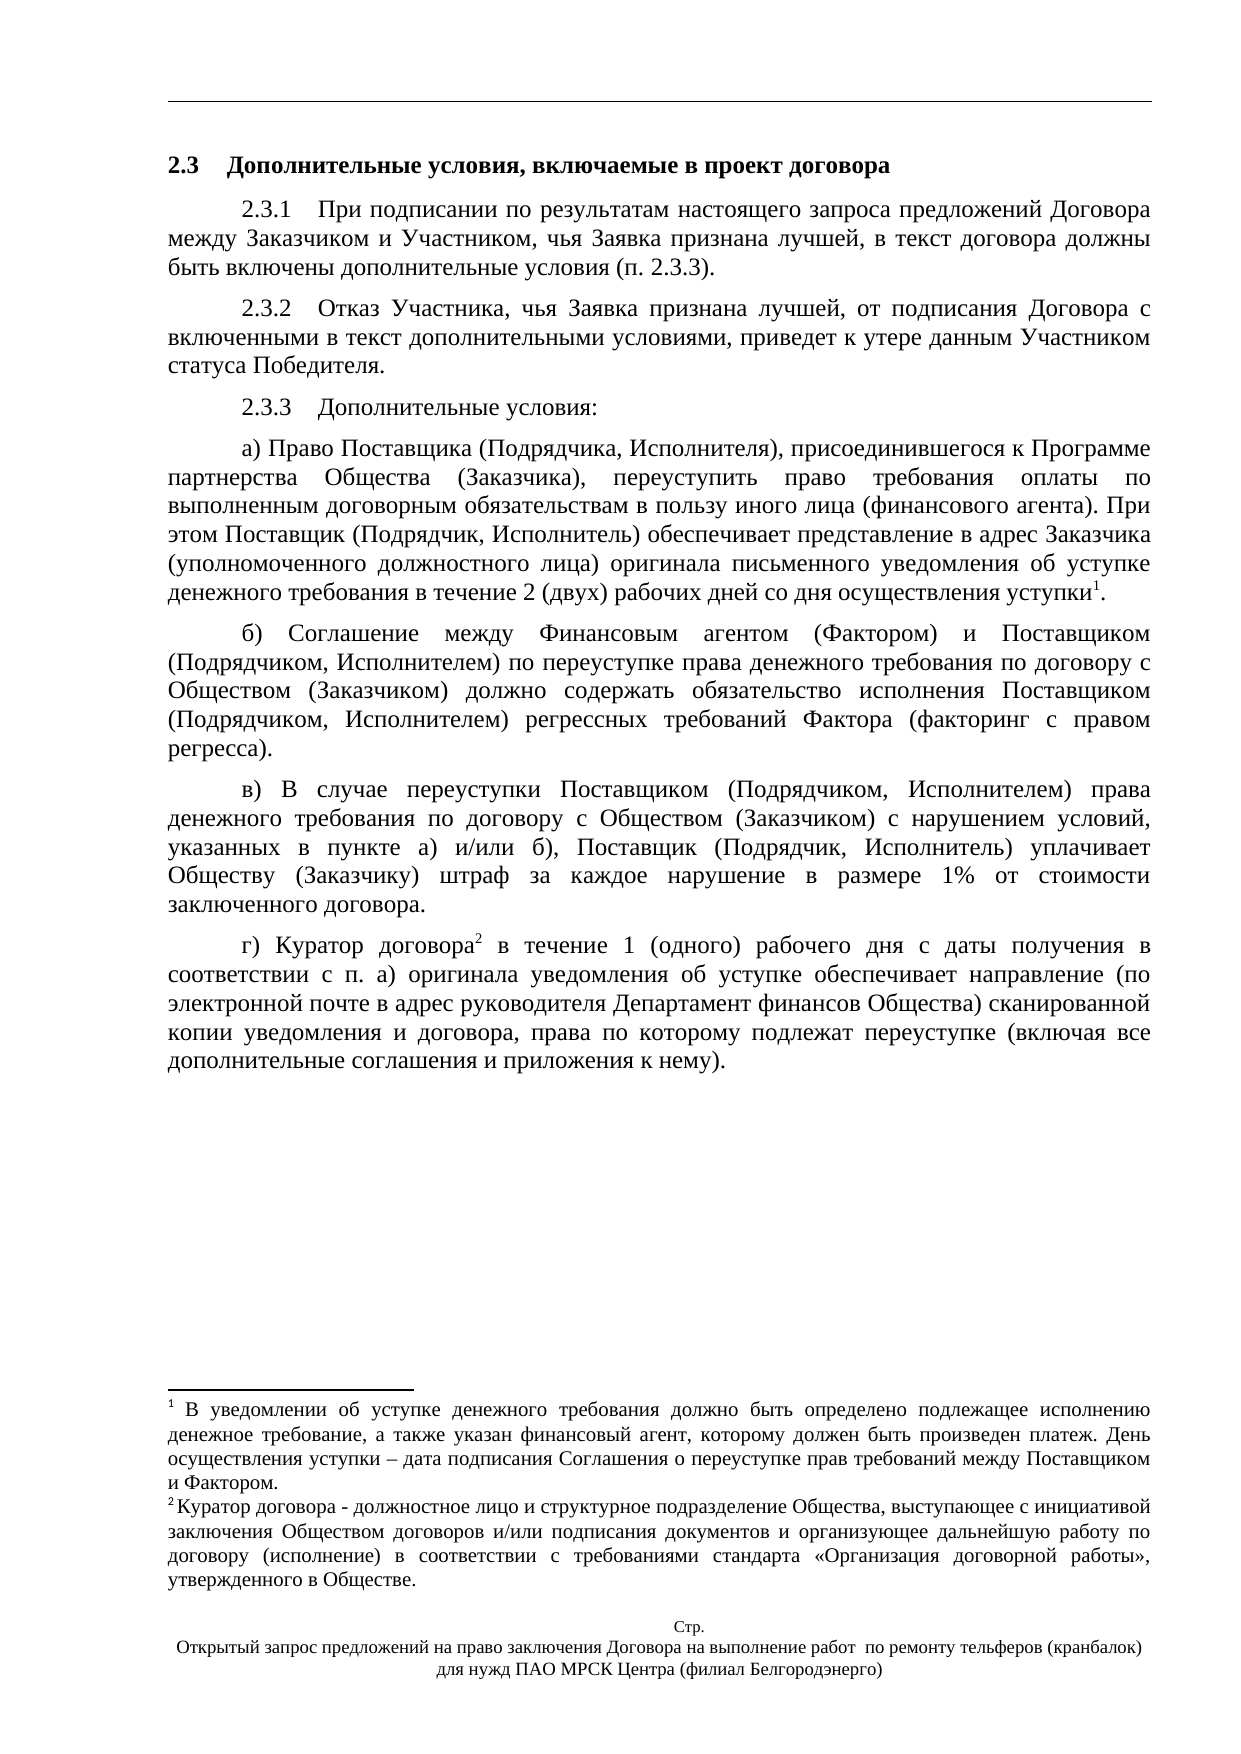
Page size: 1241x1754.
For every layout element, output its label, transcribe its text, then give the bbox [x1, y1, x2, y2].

subtitle а) Право Поставщика (Подрядчика, Исполнителя), присоединившегося к Программе партнерства Общества (Заказчика), переуступить право требования оплаты по выполненным договорным обязательствам в пользу иного лица (финансового агента). При этом Поставщик (Подрядчик, Исполнитель) обеспечивает представление в адрес Заказчика (уполномоченного должностного лица) оригинала письменного уведомления об уступке денежного требования в течение 2 (двух) рабочих дней со дня осуществления уступки. [168, 433, 1152, 605]
subtitle Отказ Участника, чья Заявка признана лучшей, от подписания Договора с включенными в текст дополнительными условиями, приведет к утере данным Участником статуса Победителя. [168, 293, 1152, 379]
subtitle в) В случае переуступки Поставщиком (Подрядчиком, Исполнителем) права денежного требования по договору с Обществом (Заказчиком) с нарушением условий, указанных в пункте а) и/или б), Поставщик (Подрядчик, Исполнитель) уплачивает Обществу (Заказчику) штраф за каждое нарушение в размере 1% от стоимости заключенного договора. [168, 774, 1152, 918]
subtitle б) Соглашение между Финансовым агентом (Фактором) и Поставщиком (Подрядчиком, Исполнителем) по переуступке права денежного требования по договору с Обществом (Заказчиком) должно содержать обязательство исполнения Поставщиком (Подрядчиком, Исполнителем) регрессных требований Фактора (факторинг с правом регресса). [168, 618, 1152, 762]
subtitle Дополнительные условия: [168, 392, 1152, 420]
subtitle При подписании по результатам настоящего запроса предложений Договора между Заказчиком и Участником, чья Заявка признана лучшей, в текст договора должны быть включены дополнительные условия (п. 2.3.3). [168, 194, 1152, 280]
subtitle Дополнительные условия, включаемые в проект договора [168, 150, 1152, 179]
subtitle г) Куратор договора в течение 1 (одного) рабочего дня с даты получения в соответствии с п. а) оригинала уведомления об уступке обеспечивает направление (по электронной почте в адрес руководителя Департамент финансов Общества) сканированной копии уведомления и договора, права по которому подлежат переуступке (включая все дополнительные соглашения и приложения к нему). [168, 930, 1152, 1074]
